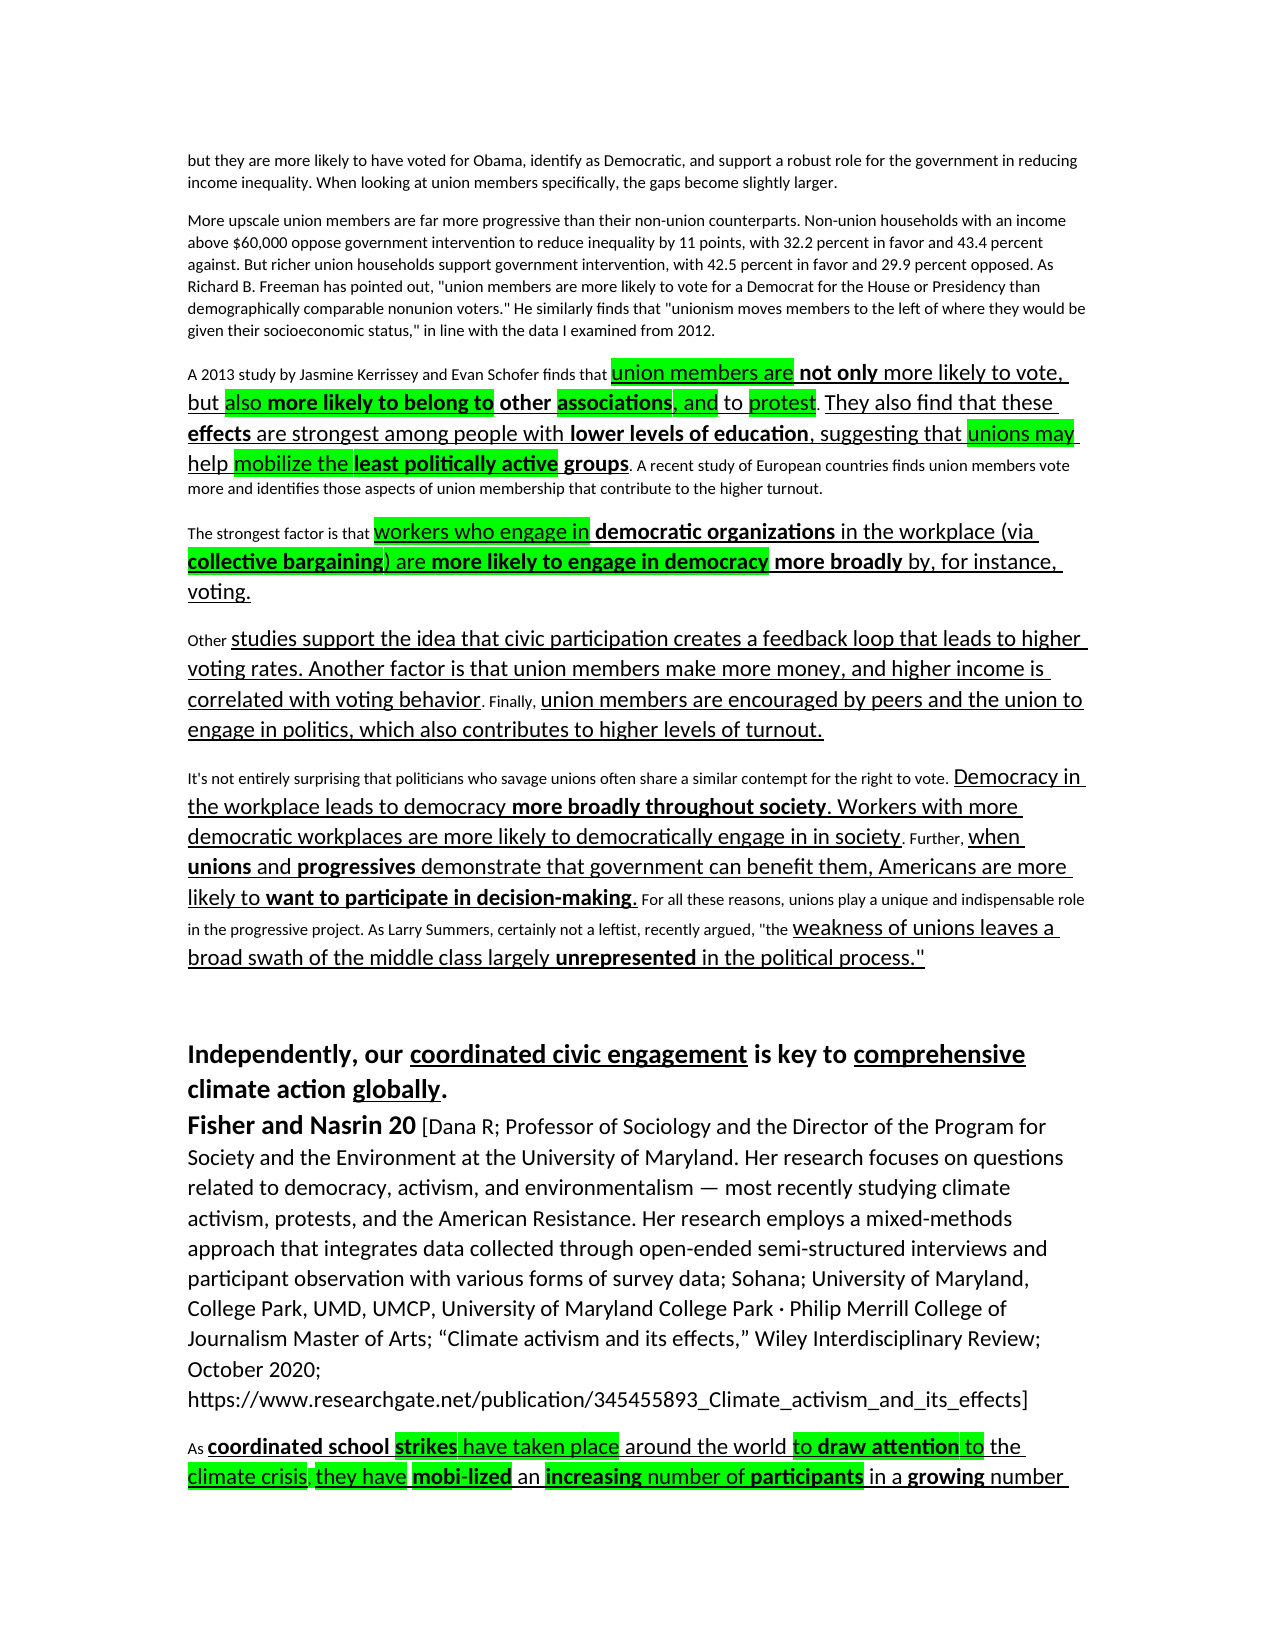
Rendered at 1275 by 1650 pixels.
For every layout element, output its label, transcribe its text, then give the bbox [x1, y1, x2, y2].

text More upscale union members are far more progressive than their non-union counterparts. Non-union households with an income above $60,000 oppose government intervention to reduce inequality by 11 points, with 32.2 percent in favor and 43.4 percent against. But richer union households support government intervention, with 42.5 percent in favor and 29.9 percent opposed. As Richard B. Freeman has pointed out, "union members are more likely to vote for a Democrat for the House or Presidency than demographically comparable nonunion voters." He similarly finds that "unionism moves members to the left of where they would be given their socioeconomic status," in line with the data I examined from 2012. [187, 210, 1087, 340]
subtitle Independently, our coordinated civic engagement is key to comprehensive climate action globally. [187, 1037, 1087, 1106]
text Fisher and Nasrin 20 [Dana R; Professor of Sociology and the Director of the Program for Society and the Environment at the University of Maryland. Her research focuses on questions related to democracy, activism, and environmentalism — most recently studying climate activism, protests, and the American Resistance. Her research employs a mixed-methods approach that integrates data collected through open-ended semi-structured interviews and participant observation with various forms of survey data; Sohana; University of Maryland, College Park, UMD, UMCP, University of Maryland College Park · Philip Merrill College of Journalism Master of Arts; “Climate activism and its effects,” Wiley Interdisciplinary Review; October 2020; https://www.researchgate.net/publication/345455893_Climate_activism_and_its_effects] [187, 1108, 1087, 1413]
text A 2013 study by Jasmine Kerrissey and Evan Schofer finds that union members are not only more likely to vote, but also more likely to belong to other associations, and to protest. They also find that these effects are strongest among people with lower levels of education, suggesting that unions may help mobilize the least politically active groups. A recent study of European countries finds union members vote more and identifies those aspects of union membership that contribute to the higher turnout. [187, 358, 1087, 499]
text Other studies support the idea that civic participation creates a feedback loop that leads to higher voting rates. Another factor is that union members make more money, and higher income is correlated with voting behavior. Finally, union members are encouraged by peers and the union to engage in politics, which also contributes to higher levels of turnout. [187, 624, 1087, 743]
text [187, 1432, 1087, 1490]
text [187, 150, 1087, 192]
text It's not entirely surprising that politicians who savage unions often share a similar contempt for the right to vote. Democracy in the workplace leads to democracy more broadly throughout society. Workers with more democratic workplaces are more likely to democratically engage in in society. Further, when unions and progressives demonstrate that government can benefit them, Americans are more likely to want to participate in decision-making. For all these reasons, unions play a unique and indispensable role in the progressive project. As Larry Summers, certainly not a leftist, recently argued, "the weakness of unions leaves a broad swath of the middle class largely unrepresented in the political process." [187, 762, 1087, 971]
text The strongest factor is that workers who engage in democratic organizations in the workplace (via collective bargaining) are more likely to engage in democracy more broadly by, for instance, voting. [187, 517, 1087, 606]
